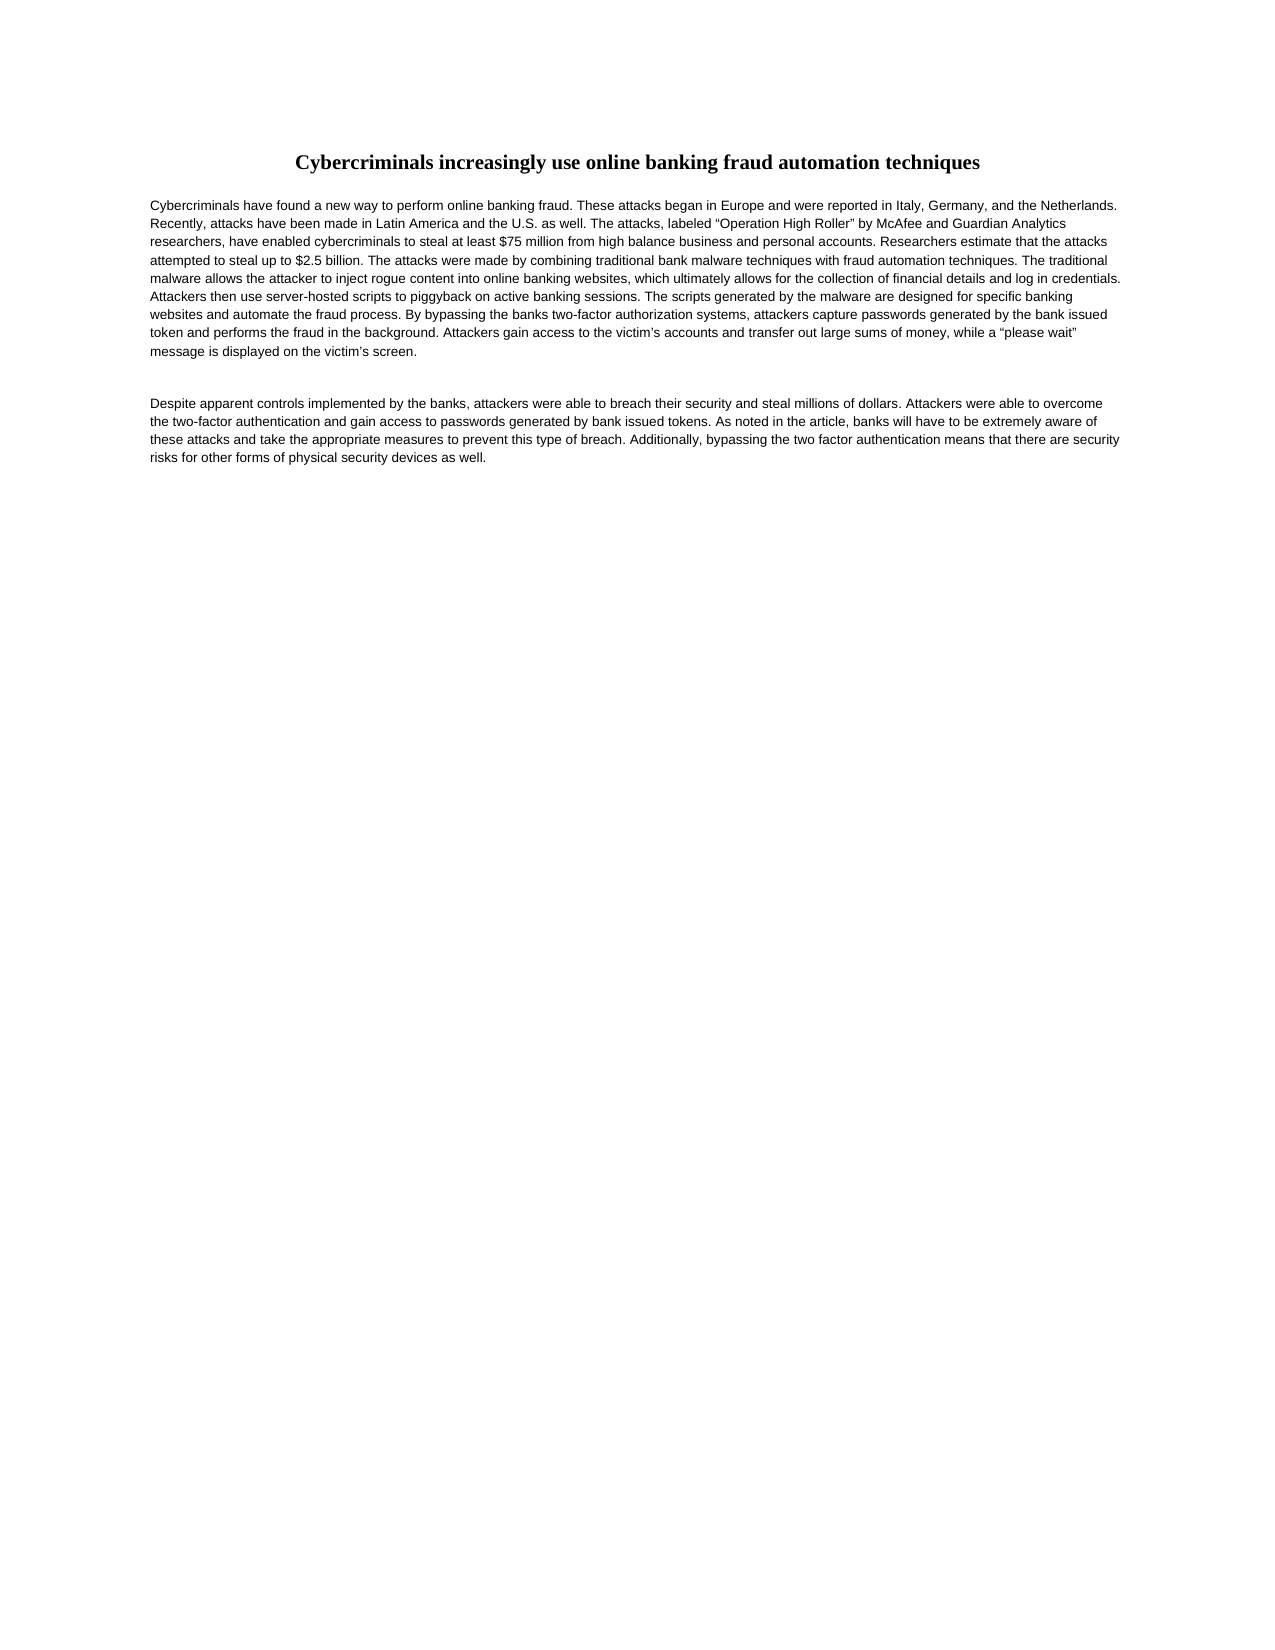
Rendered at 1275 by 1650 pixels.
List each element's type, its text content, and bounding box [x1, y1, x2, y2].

text Cybercriminals have found a new way to perform online banking fraud. These attacks began in Europe and were reported in Italy, Germany, and the Netherlands. Recently, attacks have been made in Latin America and the U.S. as well. The attacks, labeled “Operation High Roller” by McAfee and Guardian Analytics researchers, have enabled cybercriminals to steal at least $75 million from high balance business and personal accounts. Researchers estimate that the attacks attempted to steal up to $2.5 billion. The attacks were made by combining traditional bank malware techniques with fraud automation techniques. The traditional malware allows the attacker to inject rogue content into online banking websites, which ultimately allows for the collection of financial details and log in credentials. Attackers then use server-hosted scripts to piggyback on active banking sessions. The scripts generated by the malware are designed for specific banking websites and automate the fraud process. By bypassing the banks two-factor authorization systems, attackers capture passwords generated by the bank issued token and performs the fraud in the background. Attackers gain access to the victim’s accounts and transfer out large sums of money, while a “please wait” message is displayed on the victim’s screen. [150, 195, 1125, 359]
text Despite apparent controls implemented by the banks, attackers were able to breach their security and steal millions of dollars. Attackers were able to overcome the two-factor authentication and gain access to passwords generated by bank issued tokens. As noted in the article, banks will have to be extremely aware of these attacks and take the appropriate measures to prevent this type of breach. Additionally, bypassing the two factor authentication means that there are security risks for other forms of physical security devices as well. [150, 393, 1125, 466]
text Cybercriminals increasingly use online banking fraud automation techniques [150, 150, 1125, 174]
